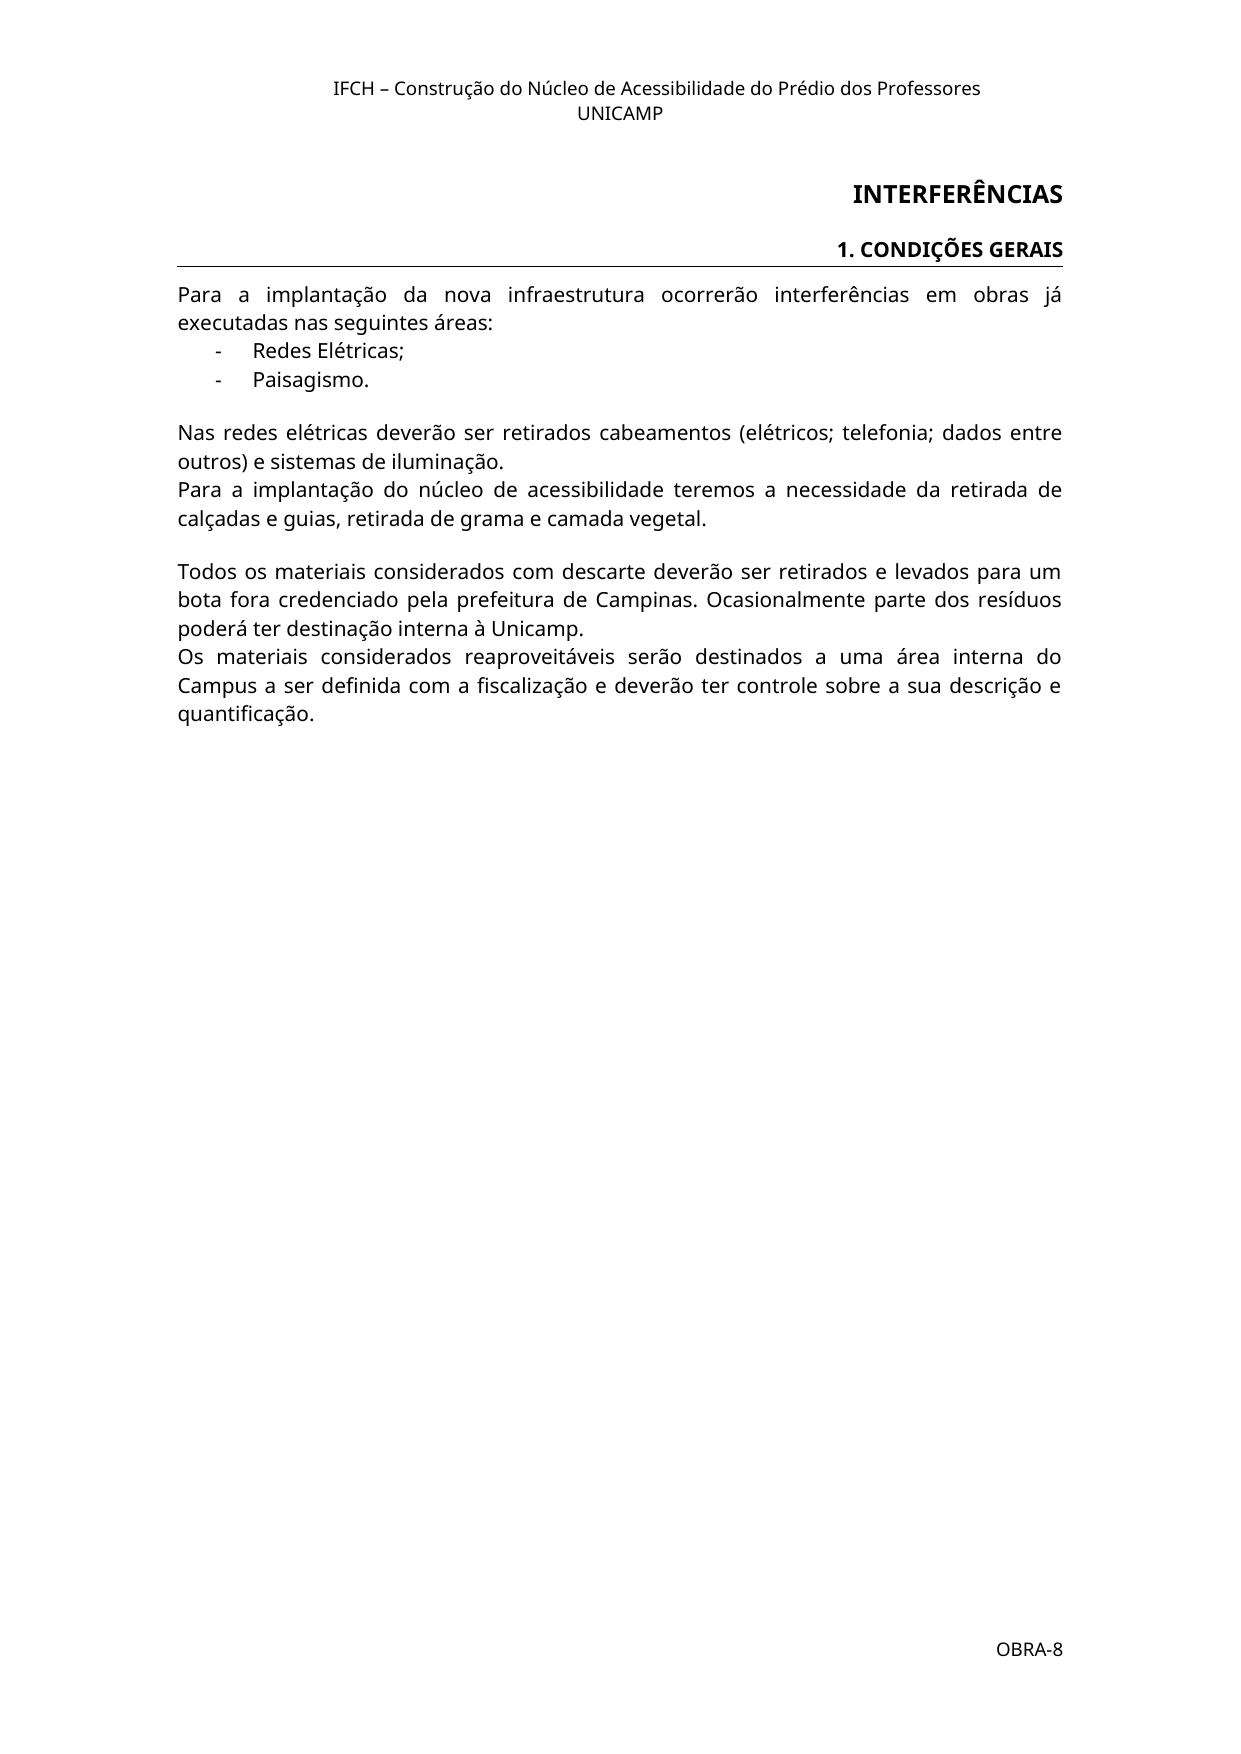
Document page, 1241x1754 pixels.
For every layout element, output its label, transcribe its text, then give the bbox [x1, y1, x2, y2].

list Paisagismo. [215, 365, 1063, 393]
text Todos os materiais considerados com descarte deverão ser retirados e levados para um bota fora credenciado pela prefeitura de Campinas. Ocasionalmente parte dos resíduos poderá ter destinação interna à Unicamp. [177, 557, 1063, 642]
text INTERFERÊNCIAS [177, 177, 1063, 211]
text Para a implantação do núcleo de acessibilidade teremos a necessidade da retirada de calçadas e guias, retirada de grama e camada vegetal. [177, 475, 1063, 532]
text Os materiais considerados reaproveitáveis serão destinados a uma área interna do Campus a ser definida com a fiscalização e deverão ter controle sobre a sua descrição e quantificação. [177, 642, 1063, 728]
text Nas redes elétricas deverão ser retirados cabeamentos (elétricos; telefonia; dados entre outros) e sistemas de iluminação. [177, 418, 1063, 475]
text Para a implantação da nova infraestrutura ocorrerão interferências em obras já executadas nas seguintes áreas: [177, 280, 1063, 337]
list Redes Elétricas; [215, 337, 1063, 365]
text CONDIÇÕES GERAIS [177, 236, 1063, 266]
